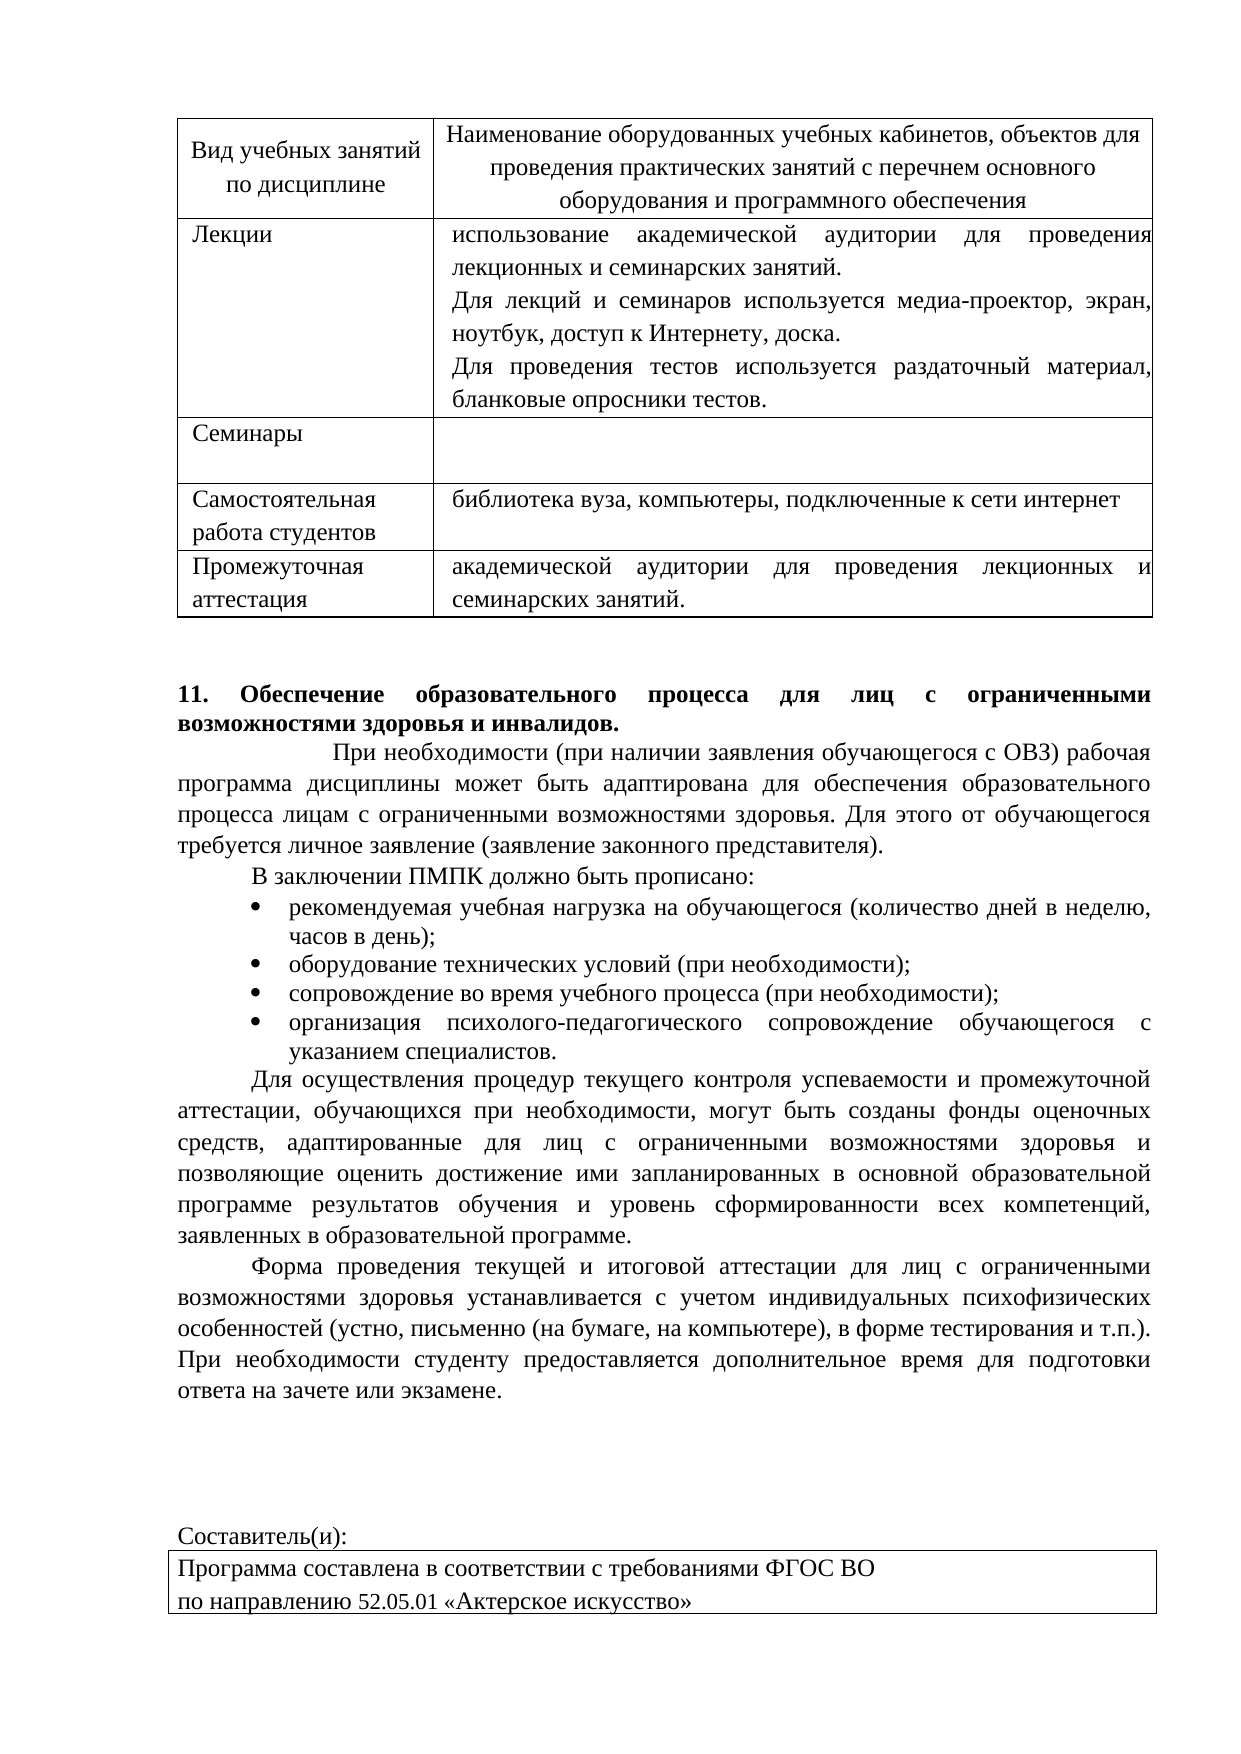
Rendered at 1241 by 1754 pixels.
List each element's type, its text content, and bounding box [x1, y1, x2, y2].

text Составитель(и): [177, 1521, 1152, 1550]
text При необходимости (при наличии заявления обучающегося с ОВЗ) рабочая программа дисциплины может быть адаптирована для обеспечения образовательного процесса лицам с ограниченными возможностями здоровья. Для этого от обучающегося требуется личное заявление (заявление законного представителя). [177, 737, 1152, 859]
list организация психолого-педагогического сопровождение обучающегося с указанием специалистов. [251, 1007, 1152, 1064]
table_cell Семинары [178, 418, 433, 483]
text В заключении ПМПК должно быть прописано: [177, 861, 1152, 890]
table_cell библиотека вуза, компьютеры, подключенные к сети интернет [434, 484, 1152, 550]
table_header Вид учебных занятий по дисциплине [178, 119, 433, 218]
text Форма проведения текущей и итоговой аттестации для лиц с ограниченными возможностями здоровья устанавливается с учетом индивидуальных психофизических особенностей (устно, письменно (на бумаге, на компьютере), в форме тестирования и т.п.). При необходимости студенту предоставляется дополнительное время для подготовки ответа на зачете или экзамене. [177, 1251, 1152, 1404]
table_header Наименование оборудованных учебных кабинетов, объектов для проведения практических занятий с перечнем основного оборудования и программного обеспечения [434, 119, 1152, 218]
table_cell [434, 418, 1152, 483]
table_cell академической аудитории для проведения лекционных и семинарских занятий. [434, 551, 1152, 616]
table_cell использование академической аудитории для проведения лекционных и семинарских занятий. Для лекций и семинаров используется медиа-проектор, экран, ноутбук, доступ к Интернету, доска. Для проведения тестов используется раздаточный материал, бланковые опросники тестов. [434, 219, 1152, 417]
list сопровождение во время учебного процесса (при необходимости); [251, 978, 1152, 1007]
text по направлению 52.05.01 «Актерское искусство» [169, 1583, 1156, 1613]
table_cell Промежуточная аттестация [178, 551, 433, 616]
text Программа составлена в соответствии с требованиями ФГОС ВО [169, 1551, 1156, 1582]
table_cell Лекции [178, 219, 433, 417]
table_cell Самостоятельная работа студентов [178, 484, 433, 550]
text Для осуществления процедур текущего контроля успеваемости и промежуточной аттестации, обучающихся при необходимости, могут быть созданы фонды оценочных средств, адаптированные для лиц с ограниченными возможностями здоровья и позволяющие оценить достижение ими запланированных в основной образовательной программе результатов обучения и уровень сформированности всех компетенций, заявленных в образовательной программе. [177, 1064, 1152, 1248]
list оборудование технических условий (при необходимости); [251, 949, 1152, 978]
text 11. Обеспечение образовательного процесса для лиц с ограниченными возможностями здоровья и инвалидов. [177, 679, 1152, 737]
list рекомендуемая учебная нагрузка на обучающегося (количество дней в неделю, часов в день); [251, 892, 1152, 949]
